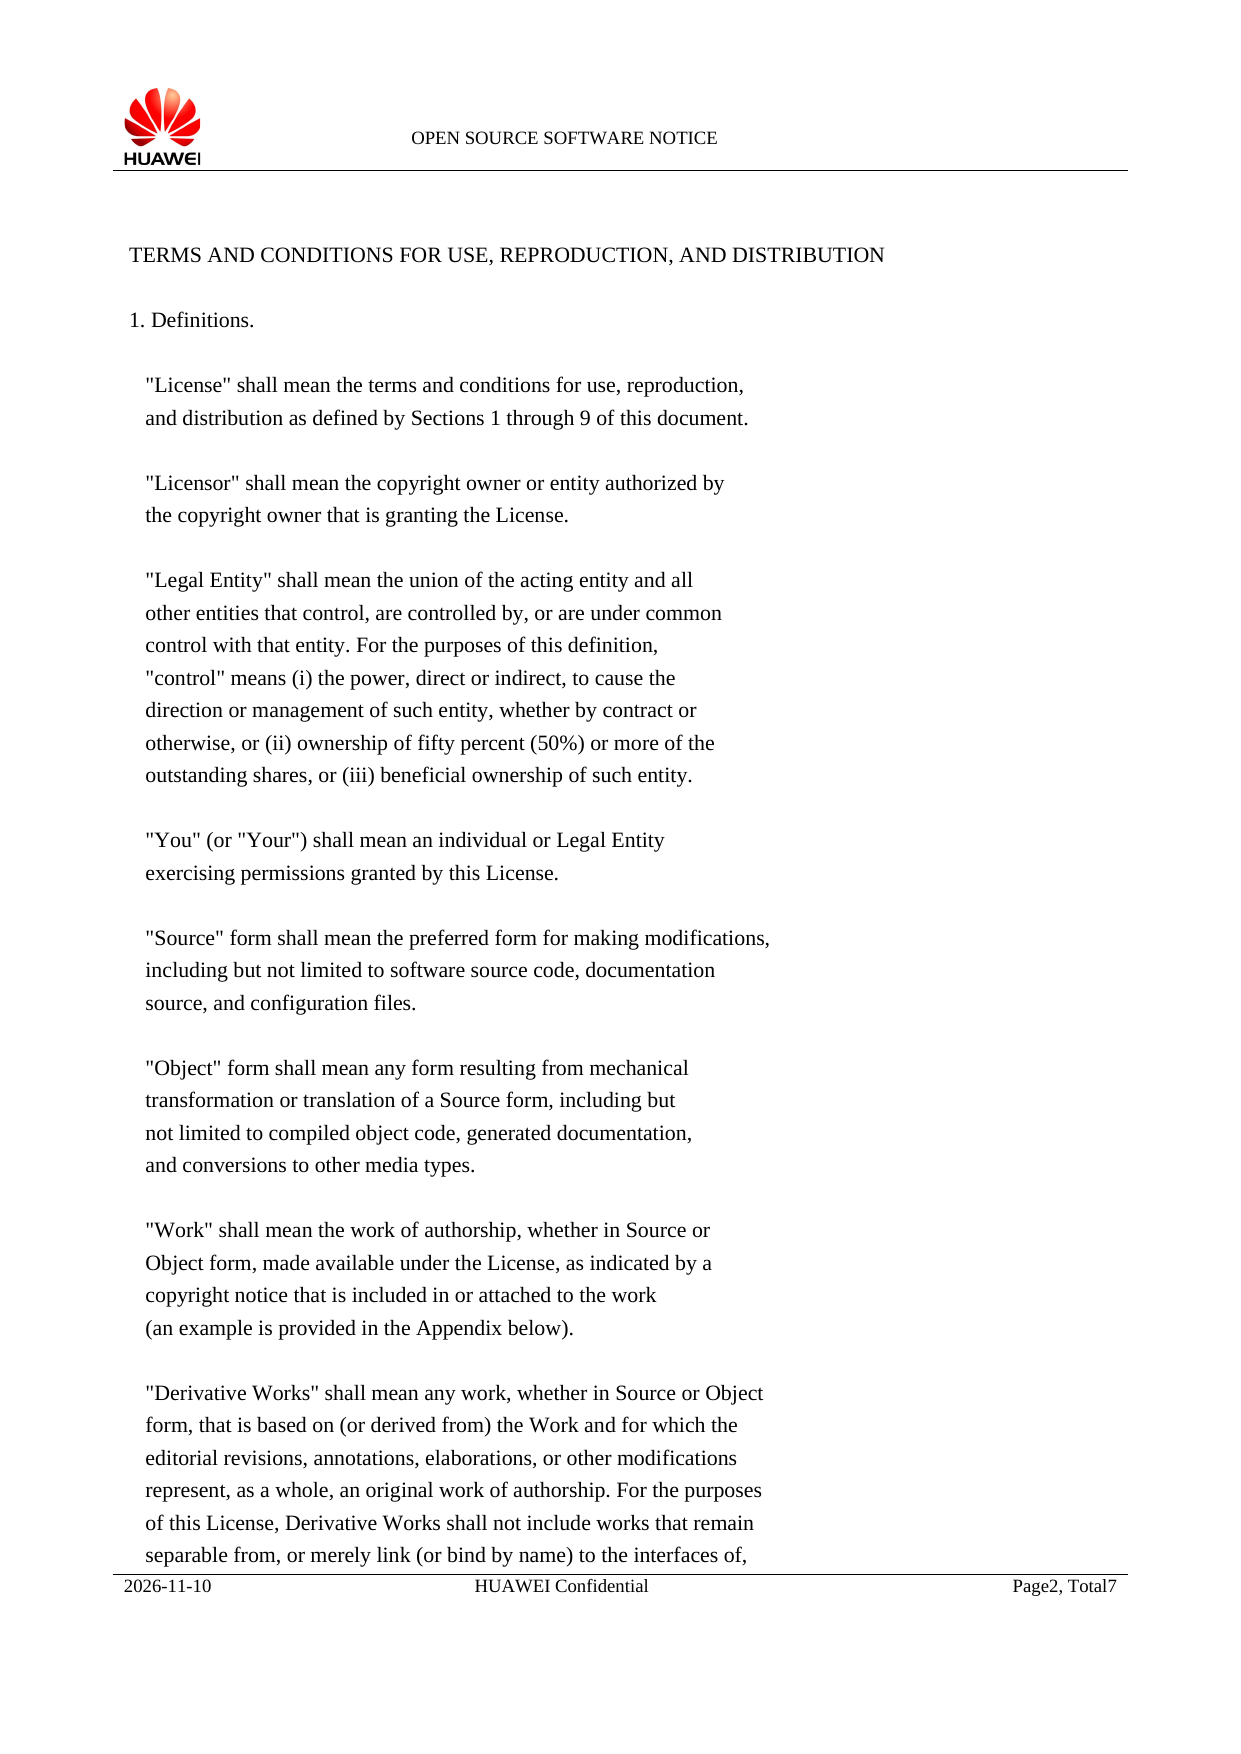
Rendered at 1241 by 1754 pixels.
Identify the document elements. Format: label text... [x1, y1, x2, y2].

picture [124, 88, 201, 165]
